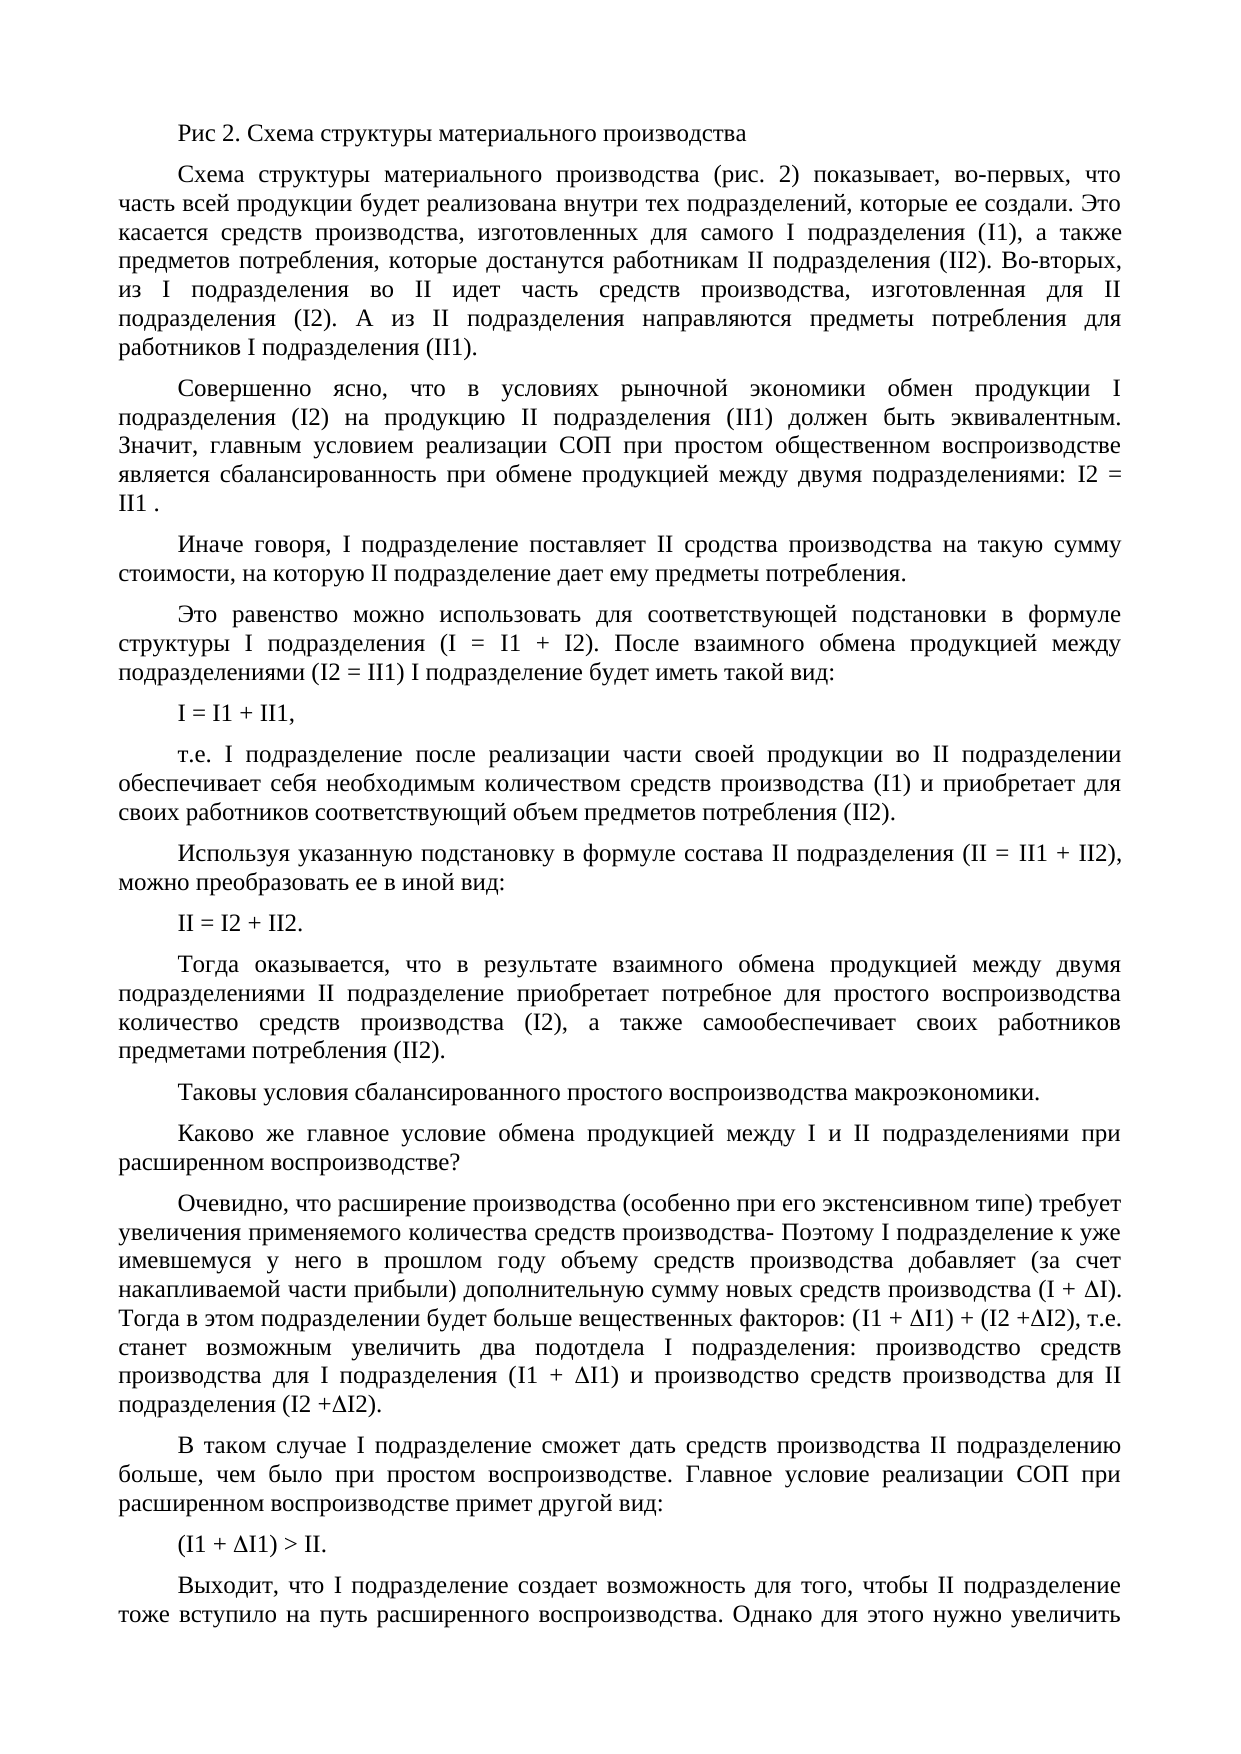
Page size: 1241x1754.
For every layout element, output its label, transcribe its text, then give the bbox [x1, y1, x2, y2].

text II = I2 + II2. [118, 908, 1122, 937]
text Таковы условия сбалансированного простого воспроизводства макроэкономики. [118, 1077, 1122, 1106]
text (I1 + I1) > II. [118, 1529, 1122, 1558]
text Каково же главное условие обмена продукцией между I и II подразделениями при расширенном воспроизводстве? [118, 1118, 1122, 1176]
text Используя указанную подстановку в формуле состава II подразделения (II = II1 + II2), можно преобразовать ее в иной вид: [118, 838, 1122, 896]
text т.е. I подразделение после реализации части своей продукции во II подразделении обеспечивает себя необходимым количеством средств производства (I1) и приобретает для своих работников соответствующий объем предметов потребления (II2). [118, 739, 1122, 826]
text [118, 1571, 1122, 1628]
text Это равенство можно использовать для соответствующей подстановки в формуле структуры I подразделения (I = I1 + I2). После взаимного обмена продукцией между подразделениями (I2 = II1) I подразделение будет иметь такой вид: [118, 599, 1122, 686]
text В таком случае I подразделение сможет дать средств производства II подразделению больше, чем было при простом воспроизводстве. Главное условие реализации СОП при расширенном воспроизводстве примет другой вид: [118, 1431, 1122, 1517]
text Совершенно ясно, что в условиях рыночной экономики обмен продукции I подразделения (I2) на продукцию II подразделения (II1) должен быть эквивалентным. Значит, главным условием реализации СОП при простом общественном воспроизводстве является сбалансированность при обмене продукцией между двумя подразделениями: I2 = II1 . [118, 373, 1122, 517]
text Рис 2. Схема структуры материального производства [118, 118, 1122, 147]
text Очевидно, что расширение производства (особенно при его экстенсивном типе) требует увеличения применяемого количества средств производства- Поэтому I подразделение к уже имевшемуся у него в прошлом году объему средств производства добавляет (за счет накапливаемой части прибыли) дополнительную сумму новых средств производства (I + I). Тогда в этом подразделении будет больше вещественных факторов: (I1 + I1) + (I2 +I2), т.е. станет возможным увеличить два подотдела I подразделения: производство средств производства для I подразделения (I1 + I1) и производство средств производства для II подразделения (I2 +I2). [118, 1188, 1122, 1418]
text I = I1 + II1, [118, 698, 1122, 727]
text Тогда оказывается, что в результате взаимного обмена продукцией между двумя подразделениями II подразделение приобретает потребное для простого воспроизводства количество средств производства (I2), а также самообеспечивает своих работников предметами потребления (II2). [118, 949, 1122, 1064]
text Схема структуры материального производства (рис. 2) показывает, во-первых, что часть всей продукции будет реализована внутри тех подразделений, которые ее создали. Это касается средств производства, изготовленных для самого I подразделения (I1), а также предметов потребления, которые достанутся работникам II подразделения (II2). Во-вторых, из I подразделения во II идет часть средств производства, изготовленная для II подразделения (I2). А из II подразделения направляются предметы потребления для работников I подразделения (II1). [118, 159, 1122, 361]
text Иначе говоря, I подразделение поставляет II сродства производства на такую сумму стоимости, на которую II подразделение дает ему предметы потребления. [118, 529, 1122, 587]
